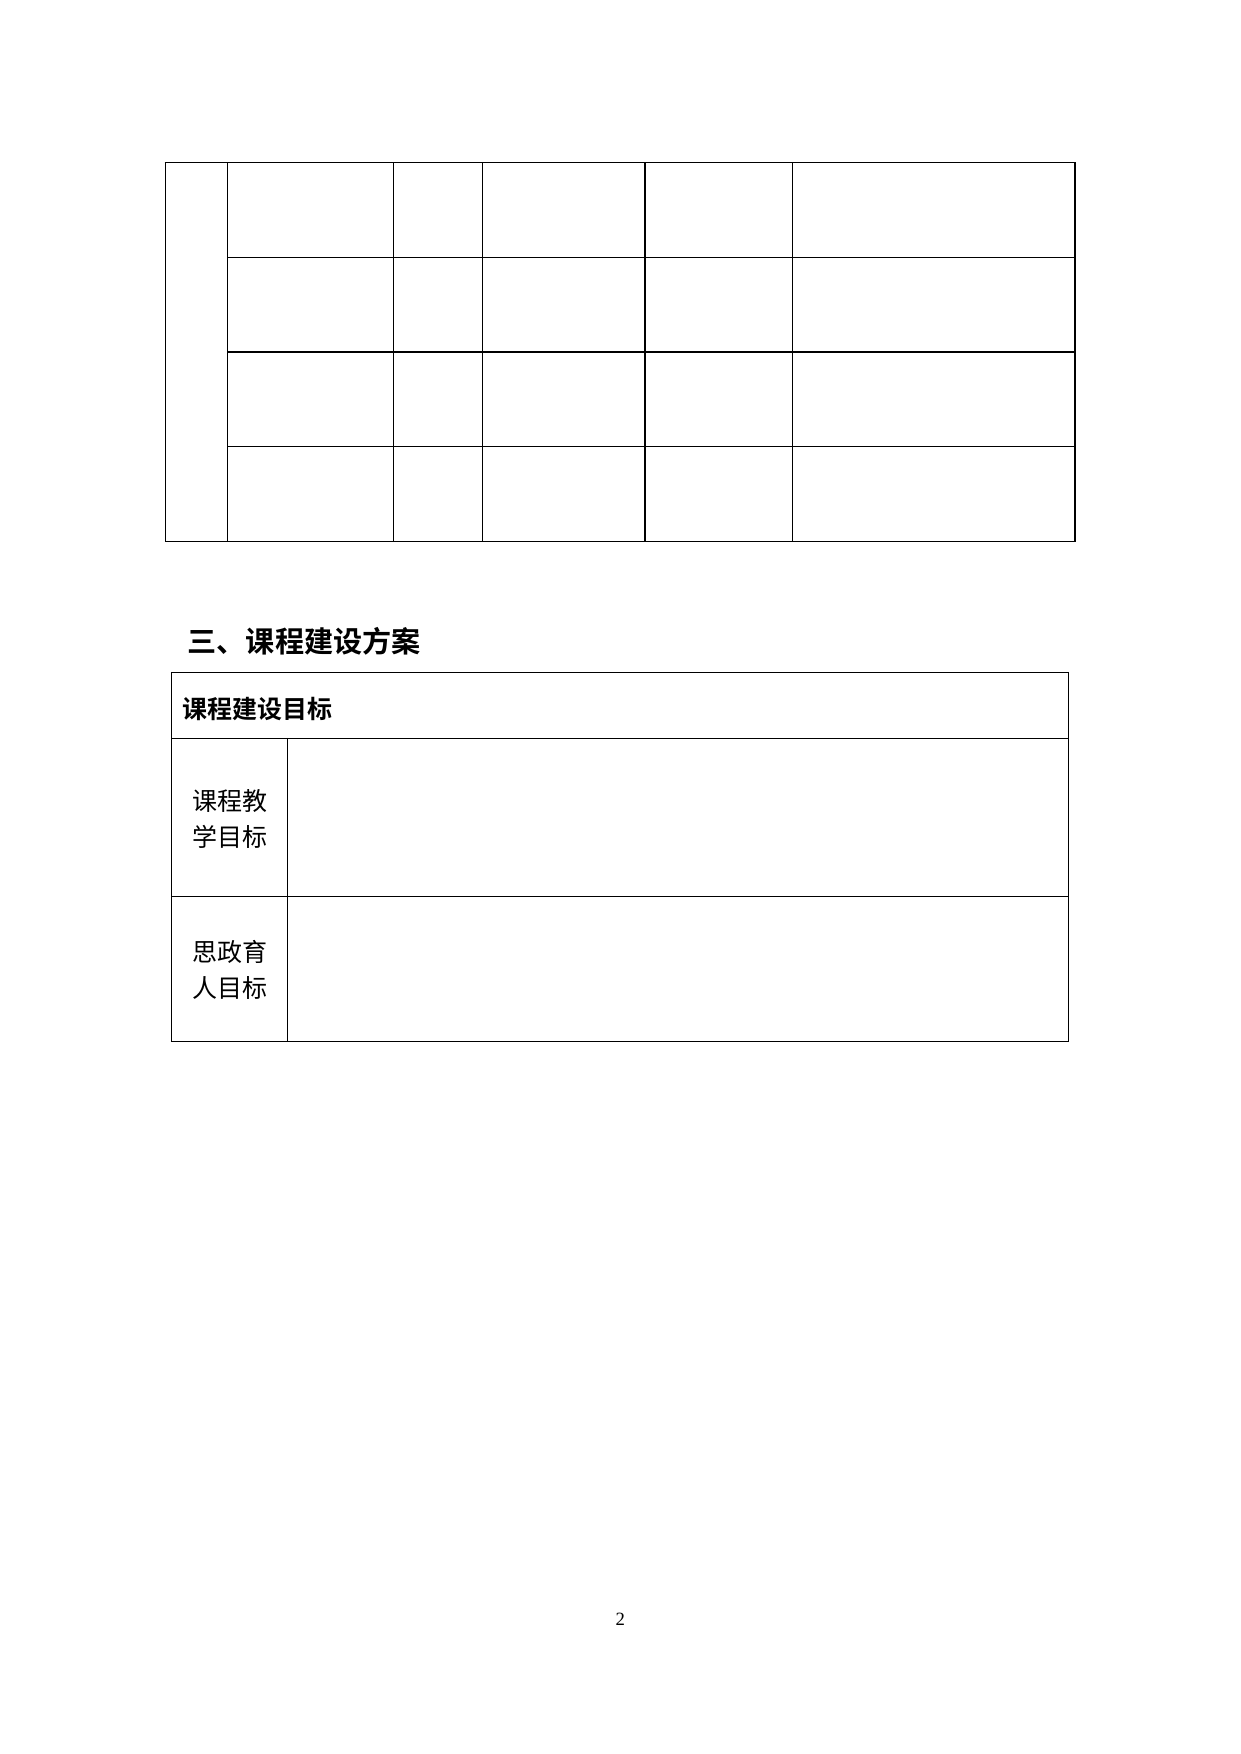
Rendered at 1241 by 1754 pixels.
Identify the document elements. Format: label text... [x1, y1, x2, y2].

table_cell [646, 163, 792, 257]
table_cell [288, 739, 1068, 896]
table_cell [483, 447, 644, 541]
table_cell [394, 353, 482, 446]
table_cell [394, 447, 482, 541]
table_header 课程建设目标 [172, 673, 1068, 738]
text 三、课程建设方案 [187, 607, 1053, 672]
table_cell [228, 447, 393, 541]
table_cell [793, 447, 1074, 541]
table_cell [793, 163, 1074, 257]
table_cell [394, 163, 482, 257]
table_cell [646, 258, 792, 351]
table_cell [228, 163, 393, 257]
table_cell [228, 258, 393, 351]
table_cell [288, 897, 1068, 1041]
table_cell [483, 353, 644, 446]
table_cell 课程教 学目标 [172, 739, 287, 896]
table_cell [646, 353, 792, 446]
table_cell [394, 258, 482, 351]
table_cell [483, 258, 644, 351]
table_cell [646, 447, 792, 541]
table_cell [483, 163, 644, 257]
table_cell [793, 353, 1074, 446]
table_cell 思政育 人目标 [172, 897, 287, 1041]
table_cell [228, 353, 393, 446]
table_cell [793, 258, 1074, 351]
